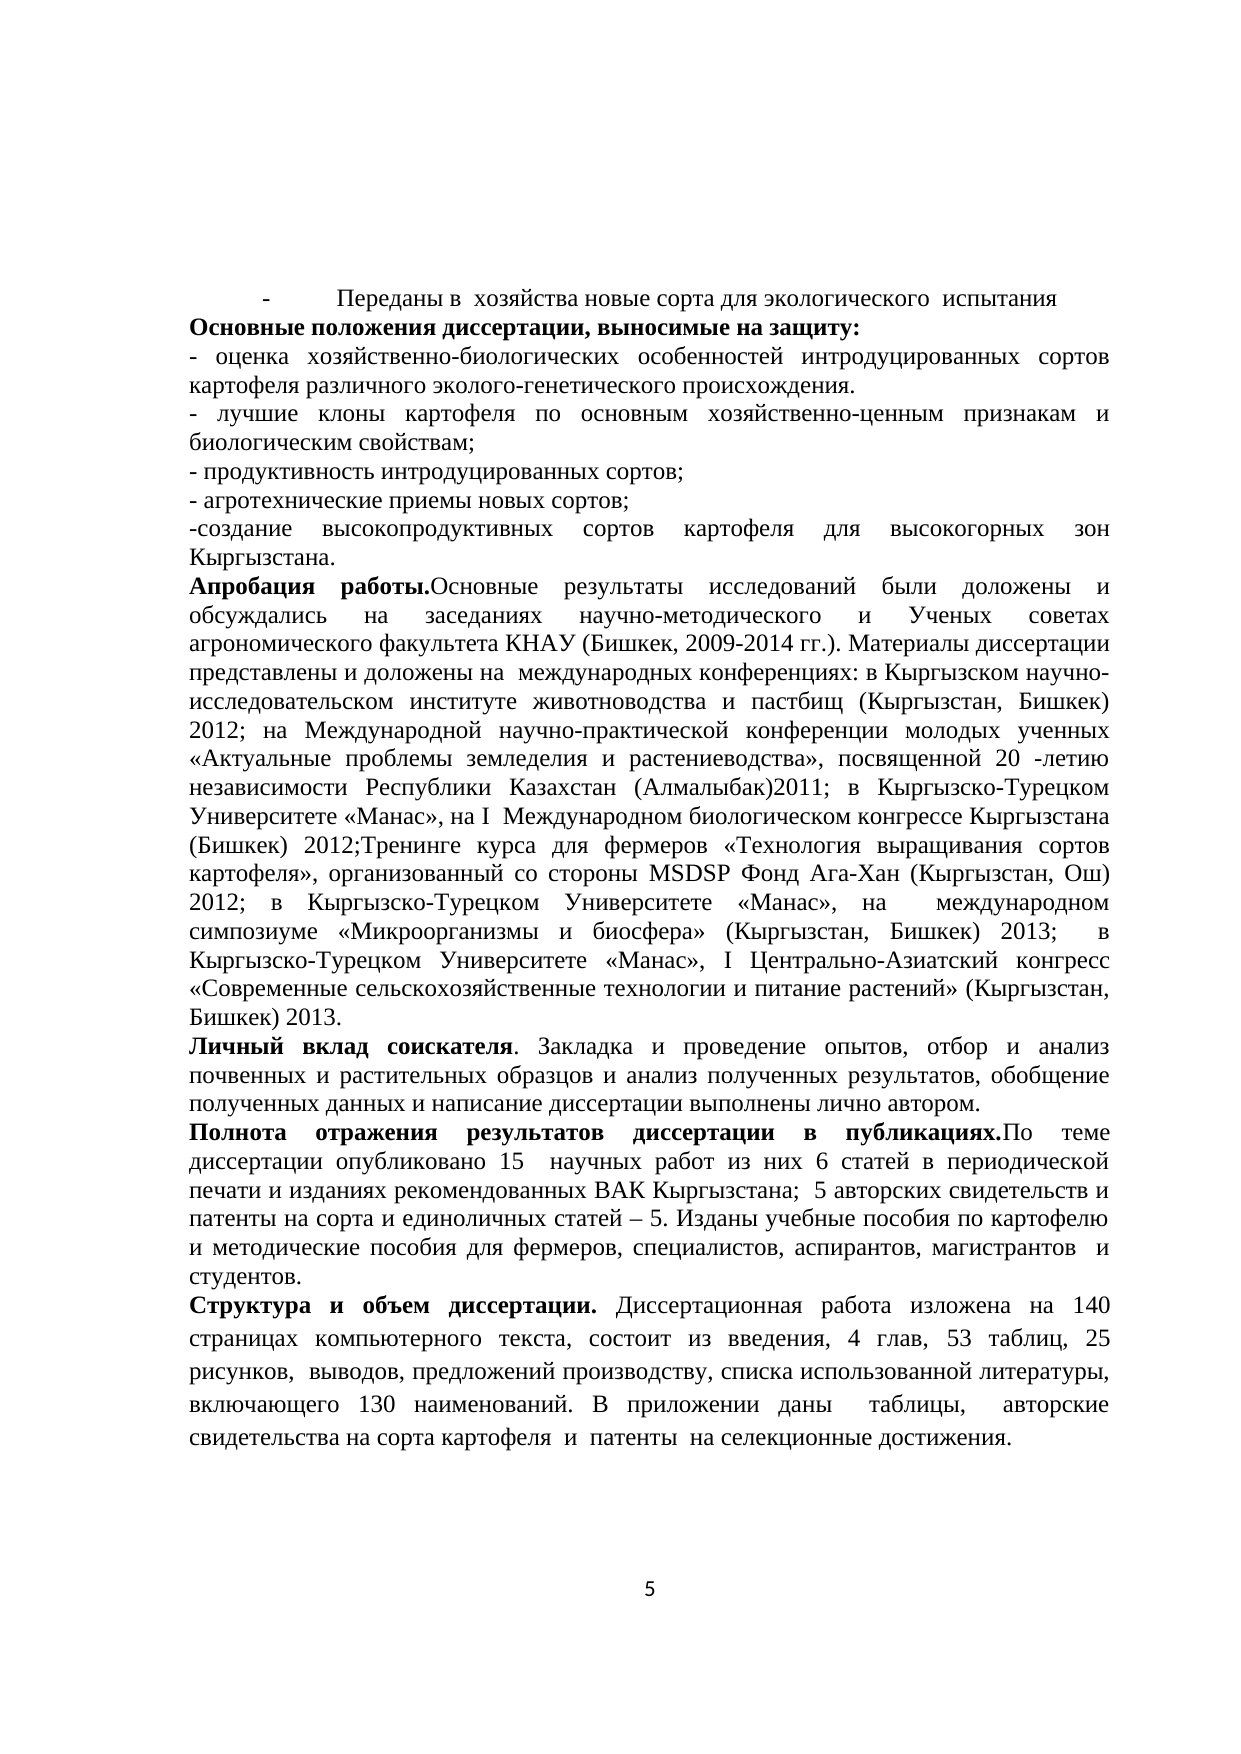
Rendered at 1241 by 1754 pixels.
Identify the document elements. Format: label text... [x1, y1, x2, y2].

text -создание высокопродуктивных сортов картофеля для высокогорных зон Кыргызстана. [189, 513, 1110, 571]
text - оценка хозяйственно-биологических особенностей интродуцированных сортов картофеля различного эколого-генетического происхождения. [189, 341, 1110, 398]
text Полнота отражения результатов диссертации в публикациях.По теме диссертации опубликовано 15 научных работ из них 6 статей в периодической печати и изданиях рекомендованных ВАК Кыргызстана; 5 авторских свидетельств и патенты на сорта и единоличных статей – 5. Изданы учебные пособия по картофелю и методические пособия для фермеров, специалистов, аспирантов, магистрантов и студентов. [189, 1117, 1110, 1290]
text - агротехнические приемы новых сортов; [189, 485, 1110, 513]
text - лучшие клоны картофеля по основным хозяйственно-ценным признакам и биологическим свойствам; [189, 398, 1110, 456]
text - продуктивность интродуцированных сортов; [189, 456, 1110, 485]
text Личный вклад соискателя. Закладка и проведение опытов, отбор и анализ почвенных и растительных образцов и анализ полученных результатов, обобщение полученных данных и написание диссертации выполнены лично автором. [189, 1031, 1110, 1117]
text Основные положения диссертации, выносимые на защиту: [189, 312, 1110, 341]
list Переданы в хозяйства новые сорта для экологического испытания [189, 283, 1110, 312]
text Апробация работы.Основные результаты исследований были доложены и обсуждались на заседаниях научно-методического и Ученых советах агрономического факультета КНАУ (Бишкек, 2009-2014 гг.). Материалы диссертации представлены и доложены на международных конференциях: в Кыргызском научно-исследовательском институте животноводства и пастбищ (Кыргызстан, Бишкек) 2012; на Международной научно-практической конференции молодых ученных «Актуальные проблемы земледелия и растениеводства», посвященной 20 -летию независимости Республики Казахстан (Алмалыбак)2011; в Кыргызско-Турецком Университете «Манас», на I Международном биологическом конгрессе Кыргызстана (Бишкек) 2012;Тренинге курса для фермеров «Технология выращивания сортов картофеля», организованный со стороны MSDSP Фонд Ага-Хан (Кыргызстан, Ош) 2012; в Кыргызско-Турецком Университете «Манас», на международном симпозиуме «Микроорганизмы и биосфера» (Кыргызстан, Бишкек) 2013; в Кыргызско-Турецком Университете «Манас», I Центрально-Азиатский конгресс «Современные сельскохозяйственные технологии и питание растений» (Кыргызстан, Бишкек) 2013. [189, 571, 1110, 1031]
text Структура и объем диссертации. Диссертационная работа изложена на 140 страницах компьютерного текста, состоит из введения, 4 глав, 53 таблиц, 25 рисунков, выводов, предложений производству, списка использованной литературы, включающего 130 наименований. В приложении даны таблицы, авторские свидетельства на сорта картофеля и патенты на селекционные достижения. [189, 1290, 1110, 1451]
